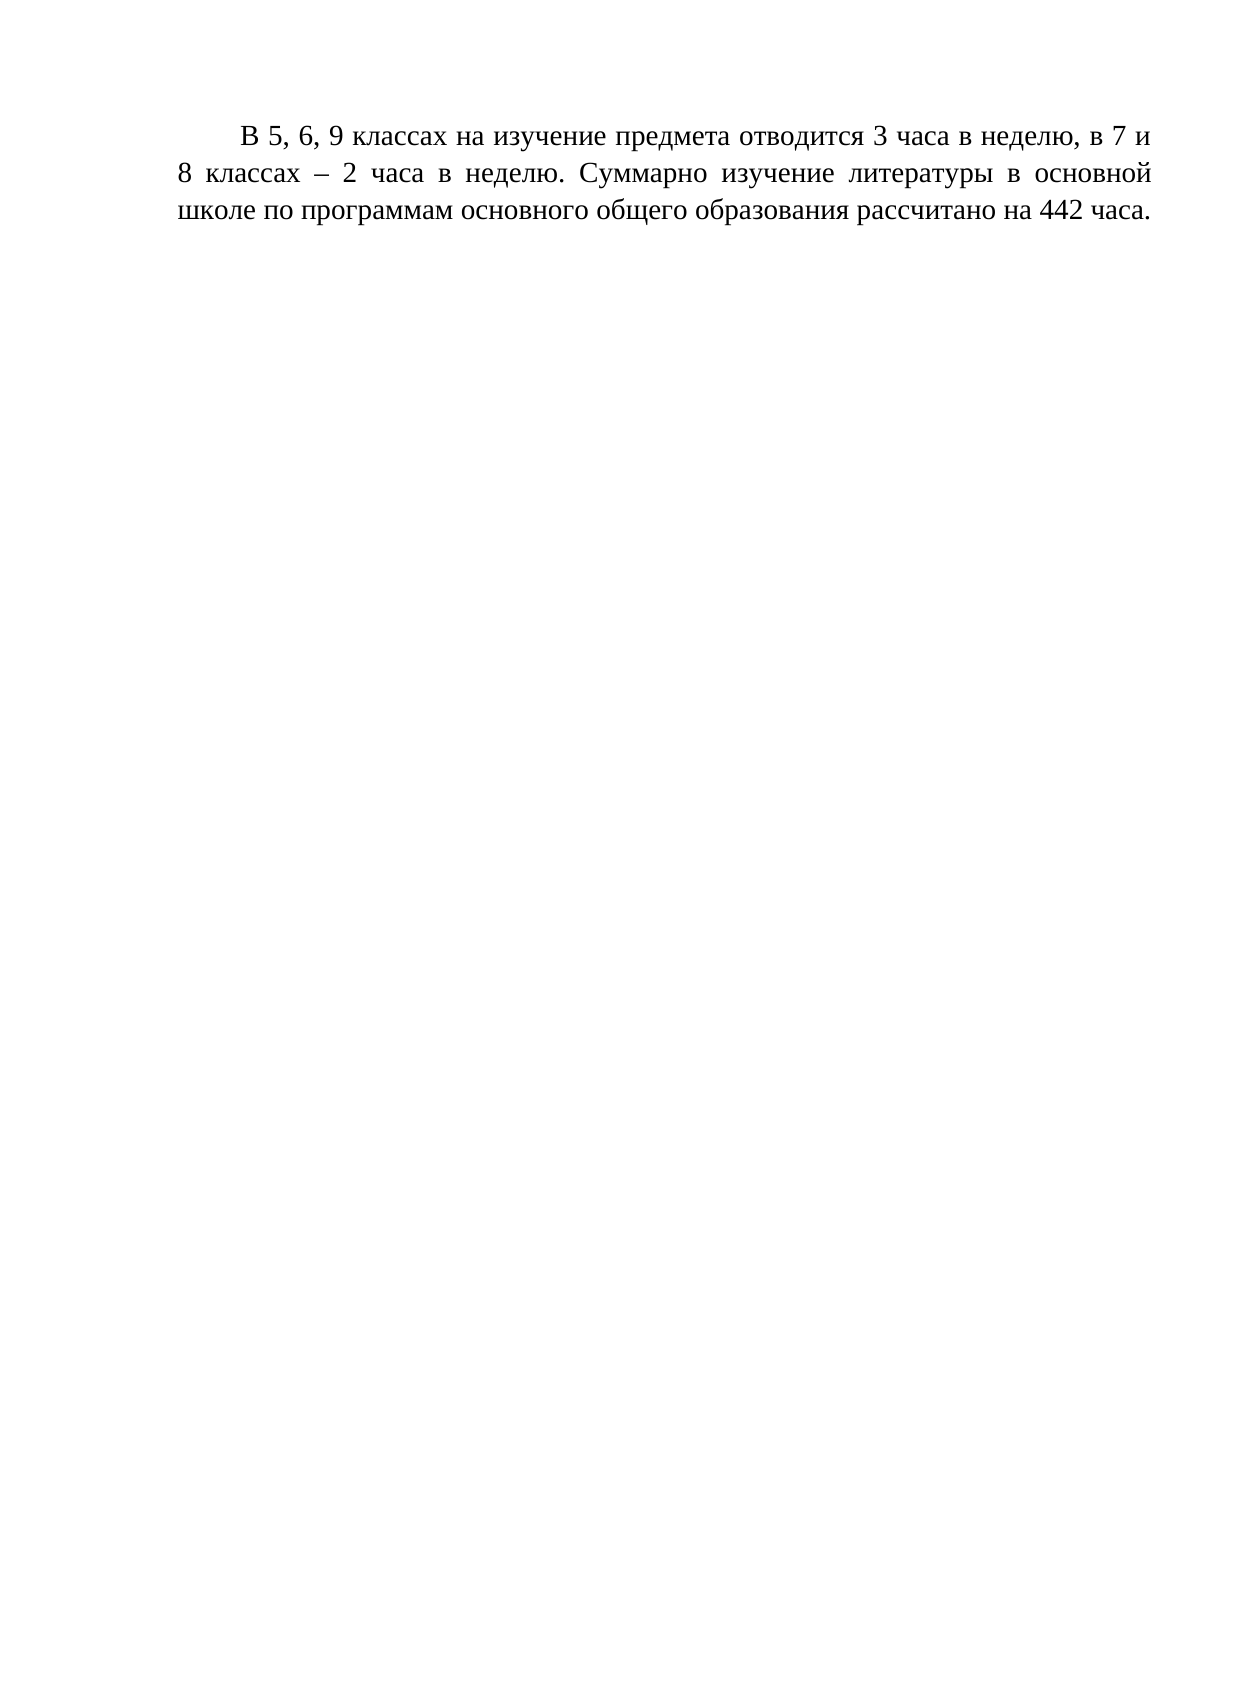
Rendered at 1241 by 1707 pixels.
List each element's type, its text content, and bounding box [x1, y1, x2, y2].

text В 5, 6, 9 классах на изучение предмета отводится 3 часа в неделю, в 7 и 8 классах – 2 часа в неделю. Суммарно изучение литературы в основной школе по программам основного общего образования рассчитано на 442 часа. [177, 118, 1152, 225]
